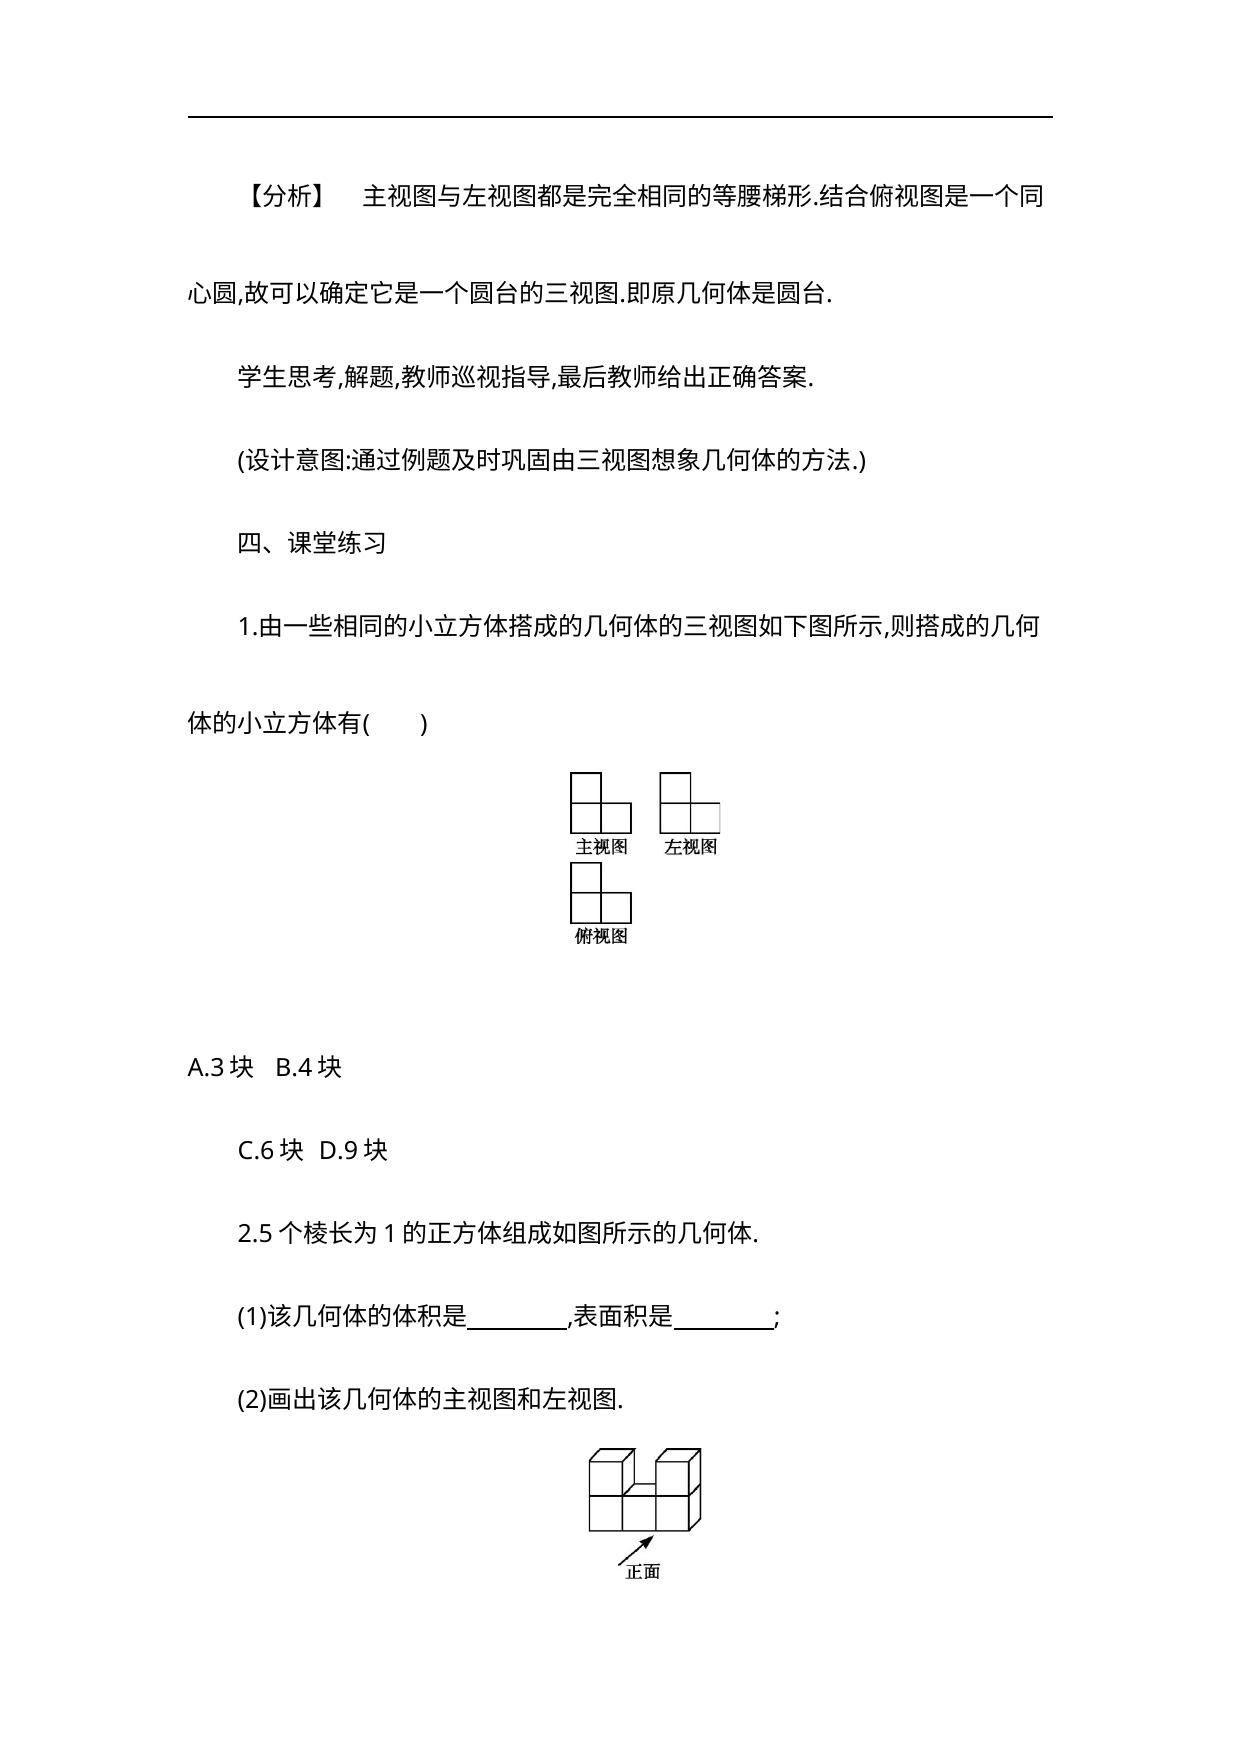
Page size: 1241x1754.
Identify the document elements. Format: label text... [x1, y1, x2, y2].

text (设计意图:通过例题及时巩固由三视图想象几何体的方法.) [187, 426, 1053, 491]
text A.3块 B.4块 [187, 1033, 1053, 1098]
text 四、课堂练习 [187, 509, 1053, 574]
text 2.5个棱长为1的正方体组成如图所示的几何体. [187, 1199, 1053, 1264]
text 学生思考,解题,教师巡视指导,最后教师给出正确答案. [187, 343, 1053, 408]
text (1)该几何体的体积是 ,表面积是 ; [187, 1282, 1053, 1347]
text C.6块 D.9块 [187, 1116, 1053, 1181]
picture [588, 1448, 702, 1579]
text 1.由一些相同的小立方体搭成的几何体的三视图如下图所示,则搭成的几何体的小立方体有( ) [187, 592, 1053, 754]
picture [570, 772, 721, 944]
text 【分析】 主视图与左视图都是完全相同的等腰梯形.结合俯视图是一个同心圆,故可以确定它是一个圆台的三视图.即原几何体是圆台. [187, 162, 1053, 324]
text (2)画出该几何体的主视图和左视图. [187, 1366, 1053, 1431]
